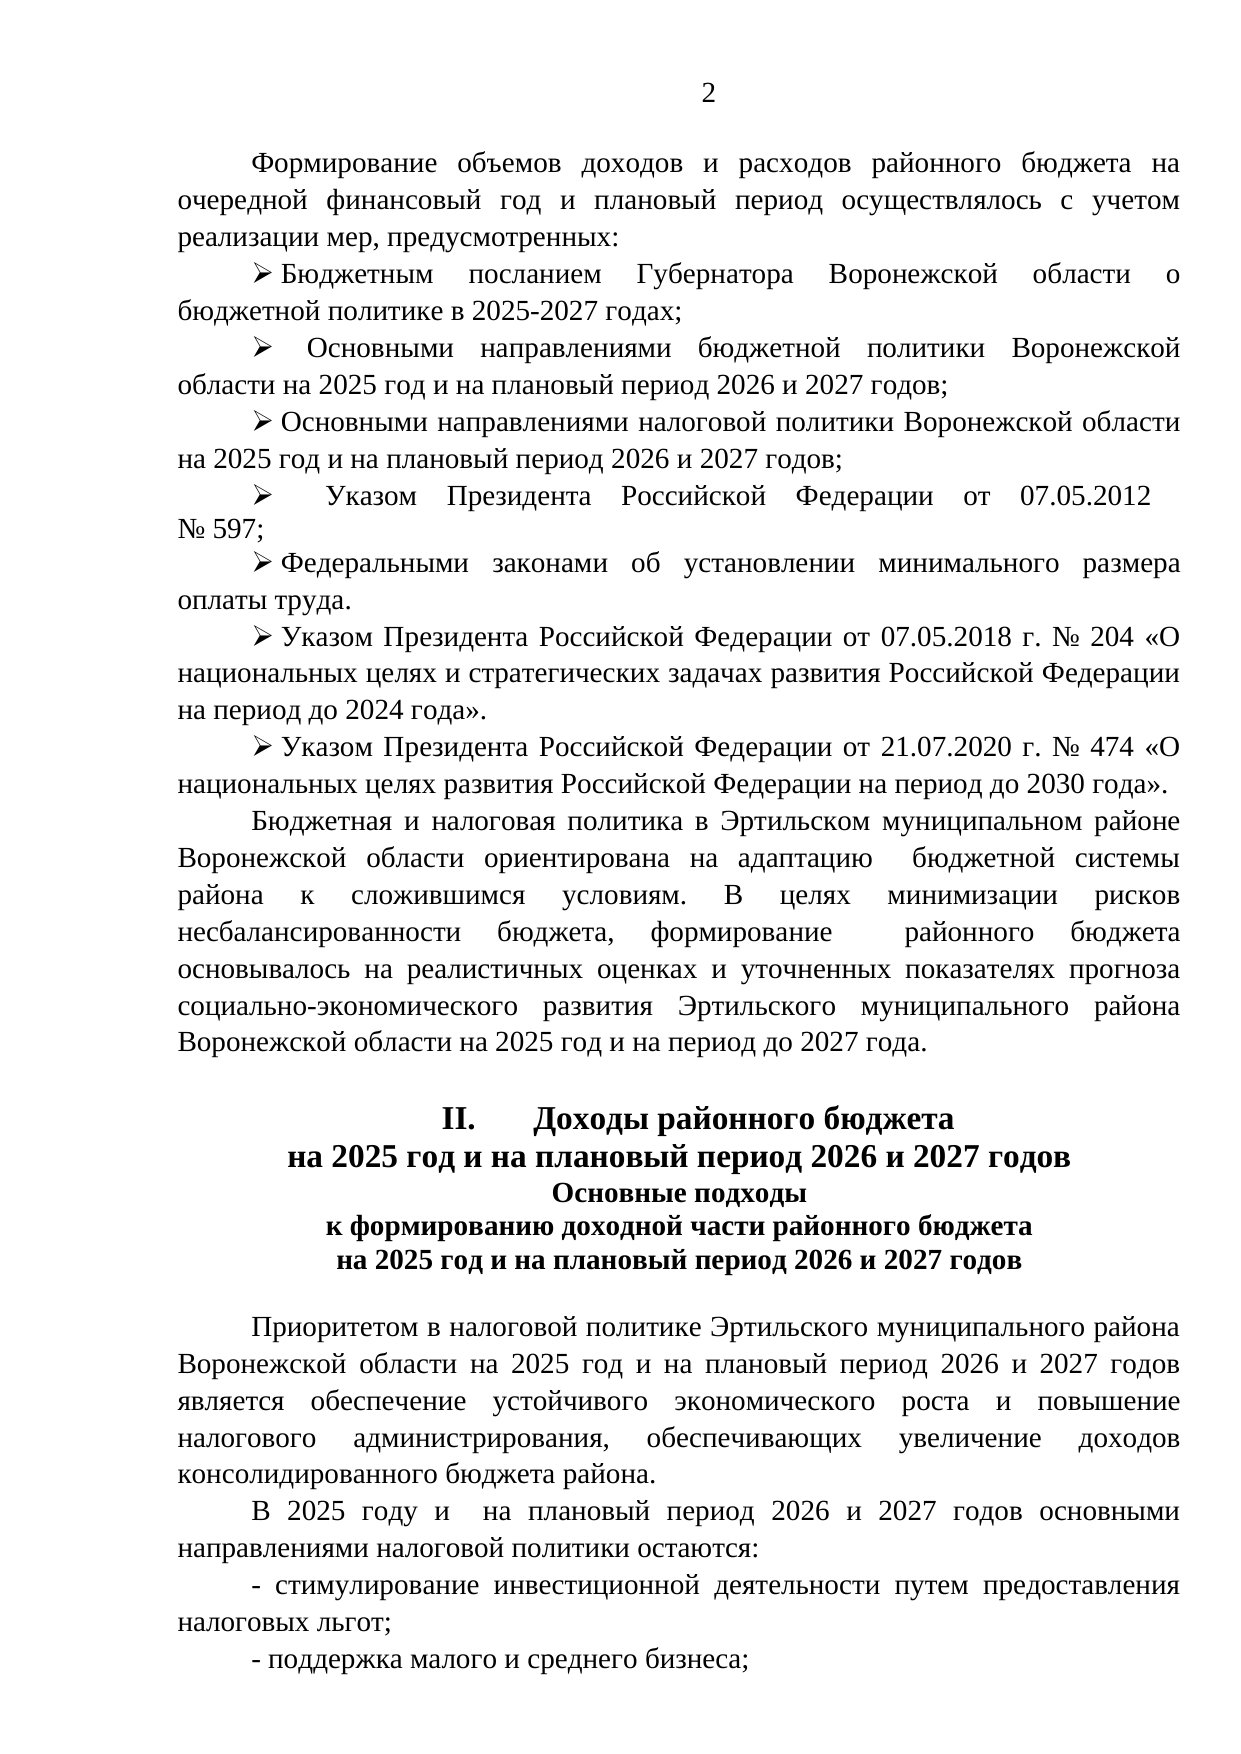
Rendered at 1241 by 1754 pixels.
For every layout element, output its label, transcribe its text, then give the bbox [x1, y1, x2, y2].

list Основными направлениями бюджетной политики Воронежской области на 2025 год и на плановый период 2026 и 2027 годов; [177, 330, 1181, 400]
text к формированию доходной части районного бюджета [177, 1208, 1181, 1242]
list Доходы районного бюджета [215, 1098, 1181, 1137]
list Указом Президента Российской Федерации от 21.07.2020 г. № 474 «О национальных целях развития Российской Федерации на период до 2030 года». [177, 729, 1181, 800]
list Федеральными законами об установлении минимального размера оплаты труда. [177, 545, 1181, 615]
text В 2025 году и на плановый период 2026 и 2027 годов основными направлениями налоговой политики остаются: [177, 1493, 1181, 1564]
text Формирование объемов доходов и расходов районного бюджета на очередной финансовый год и плановый период осуществлялось с учетом реализации мер, предусмотренных: [177, 145, 1181, 253]
text Основные подходы [177, 1175, 1181, 1208]
text - стимулирование инвестиционной деятельности путем предоставления налоговых льгот; [177, 1567, 1181, 1638]
list Указом Президента Российской Федерации от 07.05.2018 г. № 204 «О национальных целях и стратегических задачах развития Российской Федерации на период до 2024 года». [177, 619, 1181, 726]
list Указом Президента Российской Федерации от 07.05.2012 № 597; [177, 478, 1181, 545]
text на 2025 год и на плановый период 2026 и 2027 годов [177, 1242, 1181, 1276]
text на 2025 год и на плановый период 2026 и 2027 годов [177, 1137, 1181, 1175]
text Бюджетная и налоговая политика в Эртильском муниципальном районе Воронежской области ориентирована на адаптацию бюджетной системы района к сложившимся условиям. В целях минимизации рисков несбалансированности бюджета, формирование районного бюджета основывалось на реалистичных оценках и уточненных показателях прогноза социально-экономического развития Эртильского муниципального района Воронежской области на 2025 год и на период до 2027 года. [177, 803, 1181, 1058]
list Бюджетным посланием Губернатора Воронежской области о бюджетной политике в 2025-2027 годах; [177, 256, 1181, 327]
list Основными направлениями налоговой политики Воронежской области на 2025 год и на плановый период 2026 и 2027 годов; [177, 404, 1181, 474]
text - поддержка малого и среднего бизнеса; [177, 1641, 1181, 1674]
text Приоритетом в налоговой политике Эртильского муниципального района Воронежской области на 2025 год и на плановый период 2026 и 2027 годов является обеспечение устойчивого экономического роста и повышение налогового администрирования, обеспечивающих увеличение доходов консолидированного бюджета района. [177, 1309, 1181, 1490]
